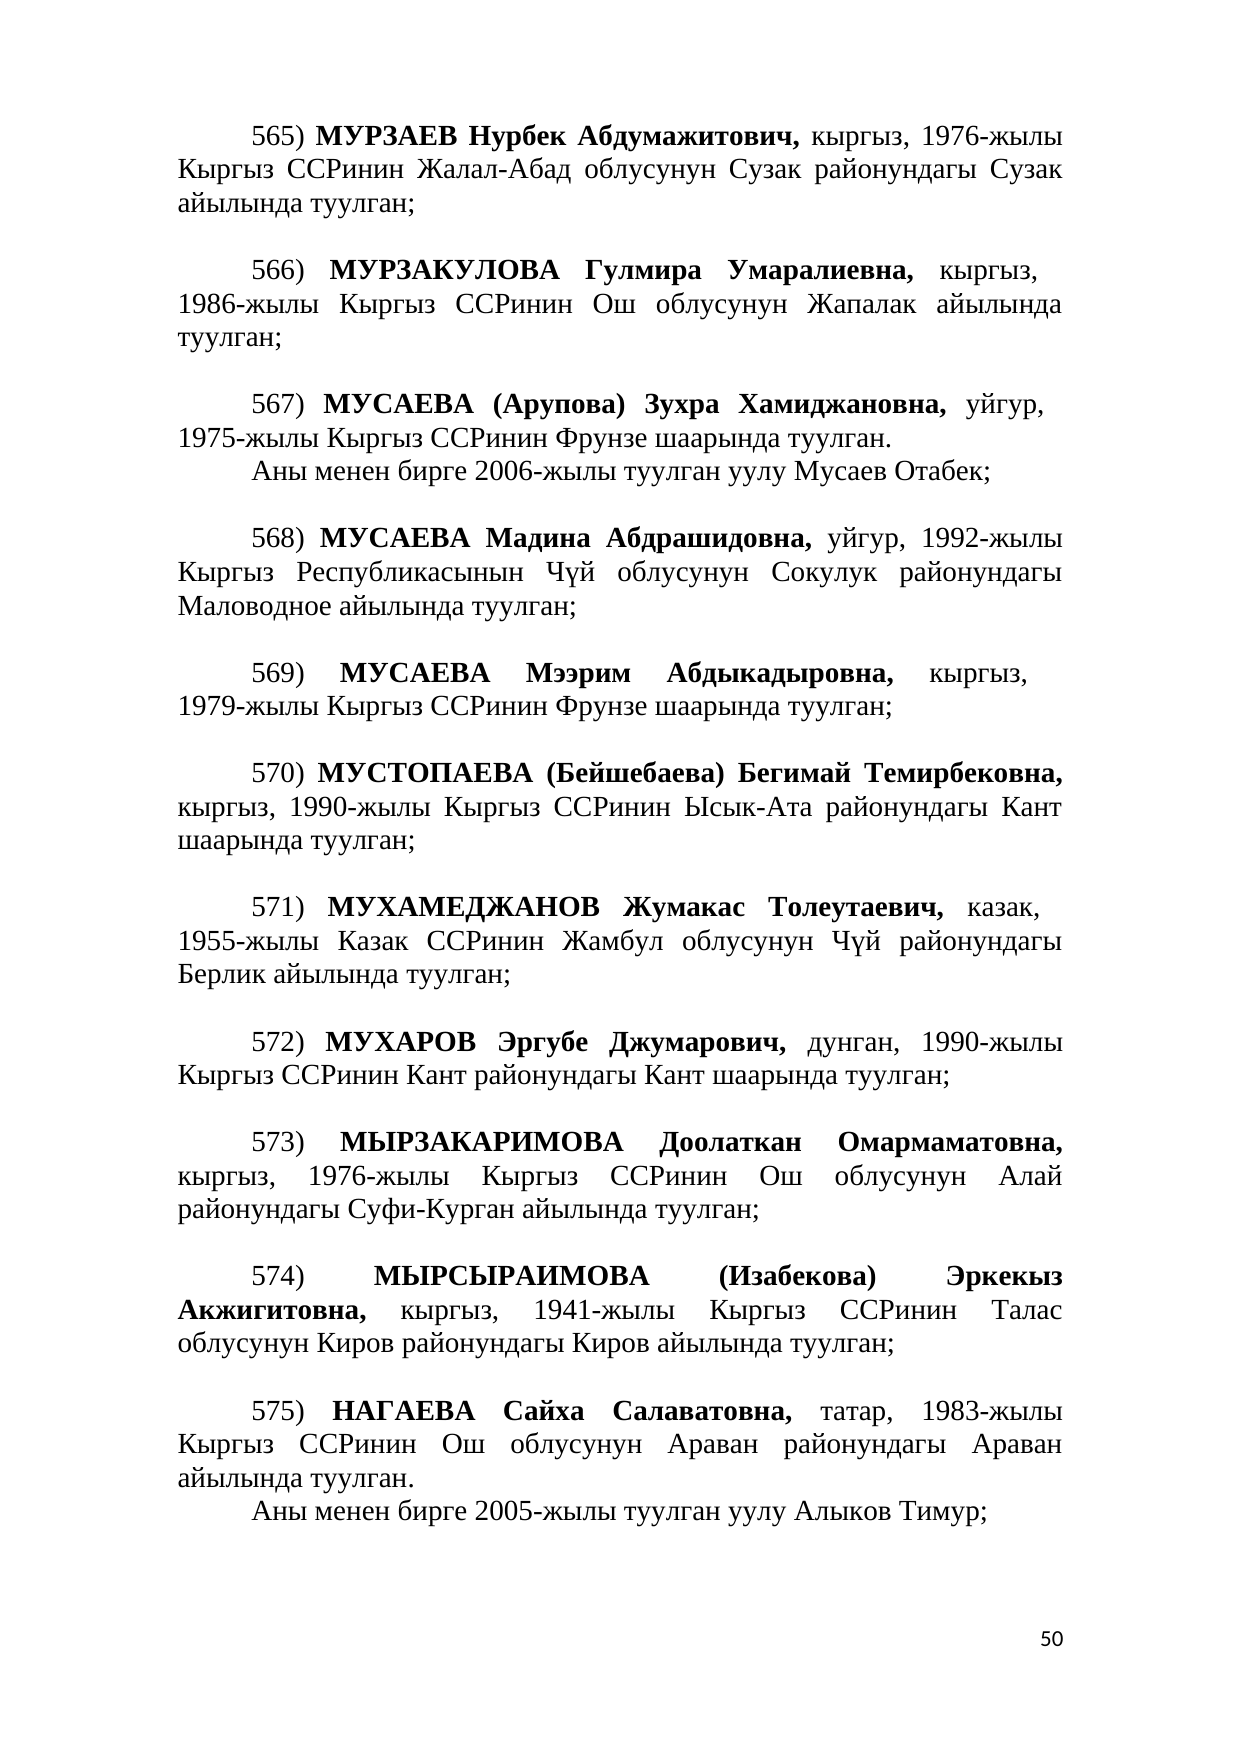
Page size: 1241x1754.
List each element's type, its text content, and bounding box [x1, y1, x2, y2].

text 569) МУСАЕВА Мээрим Абдыкадыровна, кыргыз, 1979-жылы Кыргыз ССРинин Фрунзе шаарында туулган; [177, 655, 1063, 722]
text 566) МУРЗАКУЛОВА Гулмира Умаралиевна, кыргыз, 1986-жылы Кыргыз ССРинин Ош облусунун Жапалак айылында туулган; [177, 252, 1063, 353]
text Аны менен бирге 2005-жылы туулган уулу Алыков Тимур; [177, 1493, 1063, 1527]
text 565) МУРЗАЕВ Нурбек Абдумажитович, кыргыз, 1976-жылы Кыргыз ССРинин Жалал-Абад облусунун Сузак районундагы Сузак айылында туулган; [177, 118, 1063, 219]
text 570) МУСТОПАЕВА (Бейшебаева) Бегимай Темирбековна, кыргыз, 1990-жылы Кыргыз ССРинин Ысык-Ата районундагы Кант шаарында туулган; [177, 755, 1063, 856]
text 568) МУСАЕВА Мадина Абдрашидовна, уйгур, 1992-жылы Кыргыз Республикасынын Чүй облусунун Сокулук районундагы Маловодное айылында туулган; [177, 521, 1063, 621]
text 572) МУХАРОВ Эргубе Джумарович, дунган, 1990-жылы Кыргыз ССРинин Кант районундагы Кант шаарында туулган; [177, 1024, 1063, 1091]
text 567) МУСАЕВА (Арупова) Зухра Хамиджановна, уйгур, 1975-жылы Кыргыз ССРинин Фрунзе шаарында туулган. [177, 386, 1063, 453]
text Аны менен бирге 2006-жылы туулган уулу Мусаев Отабек; [177, 453, 1063, 487]
text 571) МУХАМЕДЖАНОВ Жумакас Толеутаевич, казак, 1955-жылы Казак ССРинин Жамбул облусунун Чүй районундагы Берлик айылында туулган; [177, 889, 1063, 990]
text 574) МЫРСЫРАИМОВА (Изабекова) Эркекыз Акжигитовна, кыргыз, 1941-жылы Кыргыз ССРинин Талас облусунун Киров районундагы Киров айылында туулган; [177, 1258, 1063, 1359]
text 573) МЫРЗАКАРИМОВА Доолаткан Омармаматовна, кыргыз, 1976-жылы Кыргыз ССРинин Ош облусунун Алай районундагы Суфи-Курган айылында туулган; [177, 1124, 1063, 1225]
text 575) НАГАЕВА Сайха Салаватовна, татар, 1983-жылы Кыргыз ССРинин Ош облусунун Араван районундагы Араван айылында туулган. [177, 1393, 1063, 1493]
